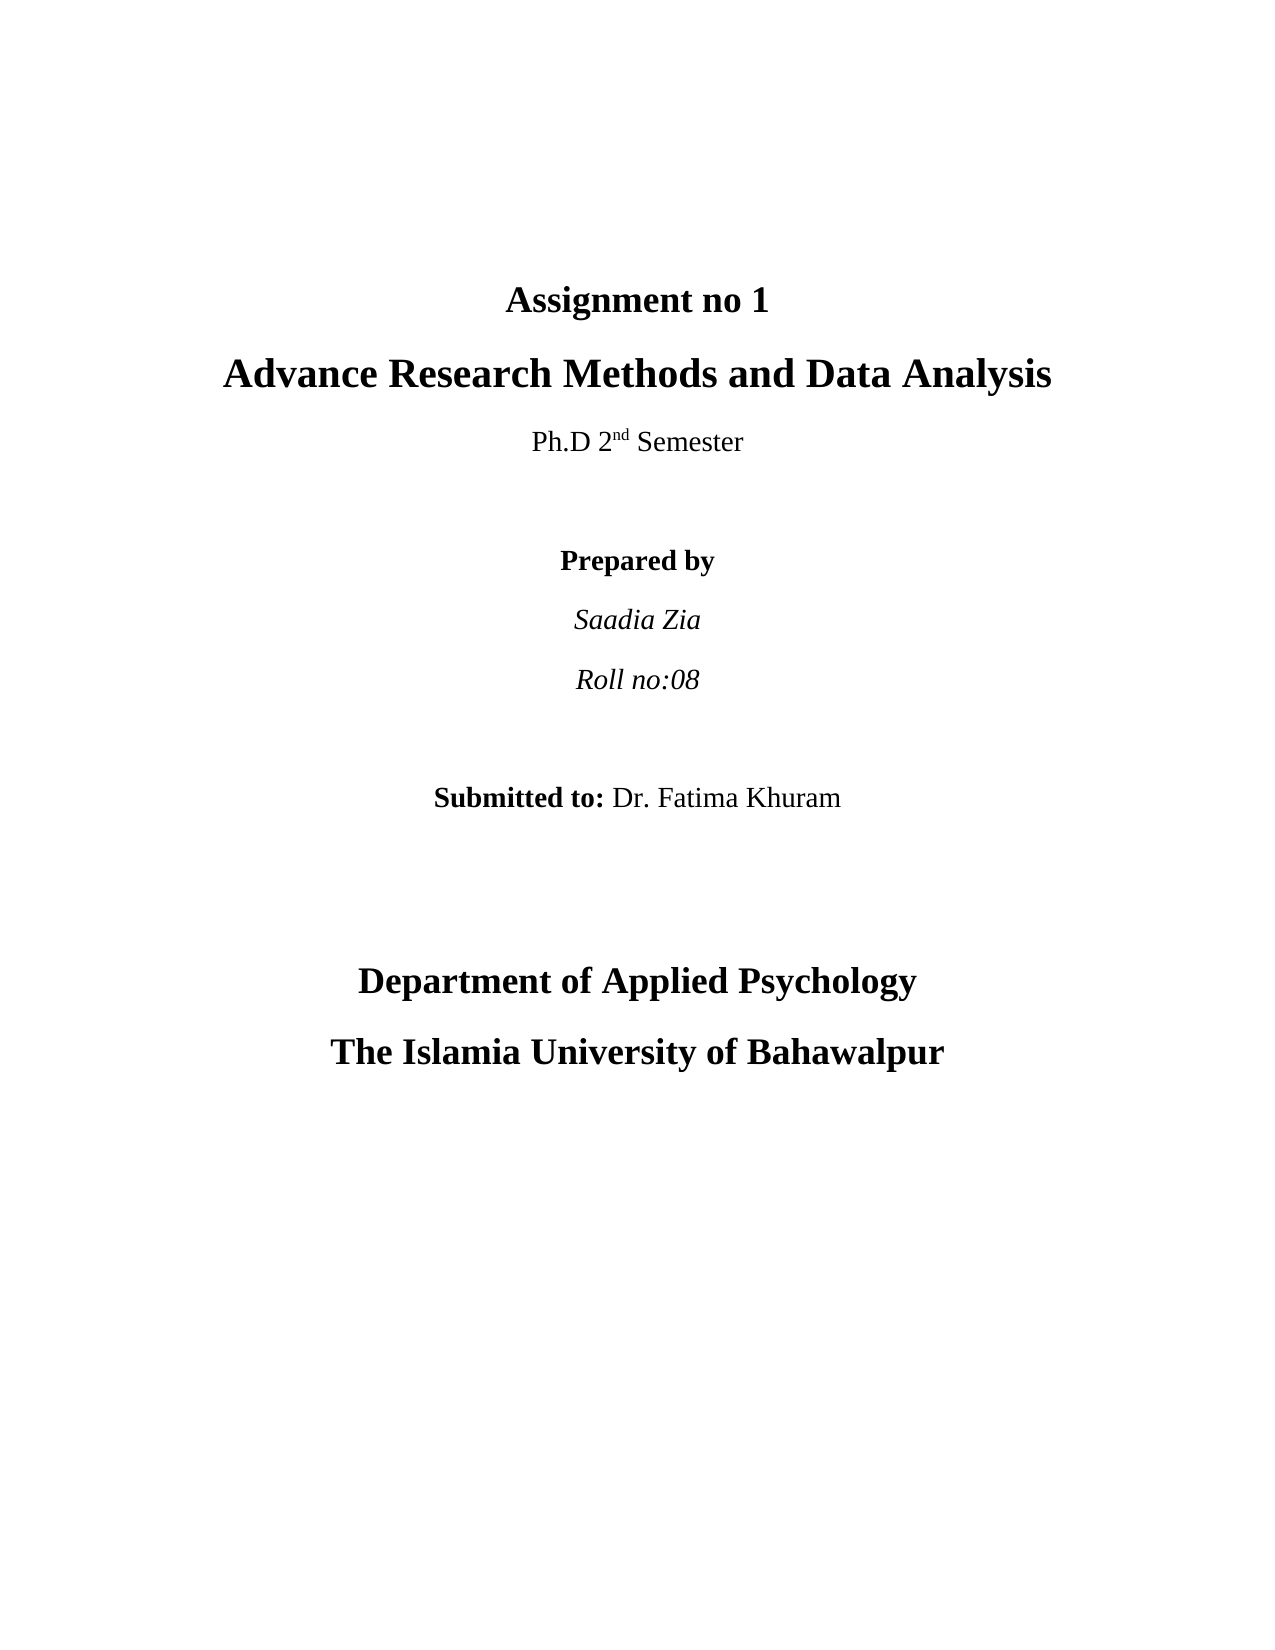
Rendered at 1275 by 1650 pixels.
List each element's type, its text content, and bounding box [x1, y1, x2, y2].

text Submitted to: Dr. Fatima Khuram [150, 781, 1125, 814]
text Prepared by [150, 543, 1125, 577]
text Roll no:08 [150, 662, 1125, 695]
text The Islamia University of Bahawalpur [150, 1029, 1125, 1072]
text Ph.D 2nd Semester [150, 424, 1125, 458]
text Department of Applied Psychology [150, 959, 1125, 1002]
text Assignment no 1 [150, 278, 1125, 321]
text Saadia Zia [150, 602, 1125, 636]
text Advance Research Methods and Data Analysis [150, 348, 1125, 396]
